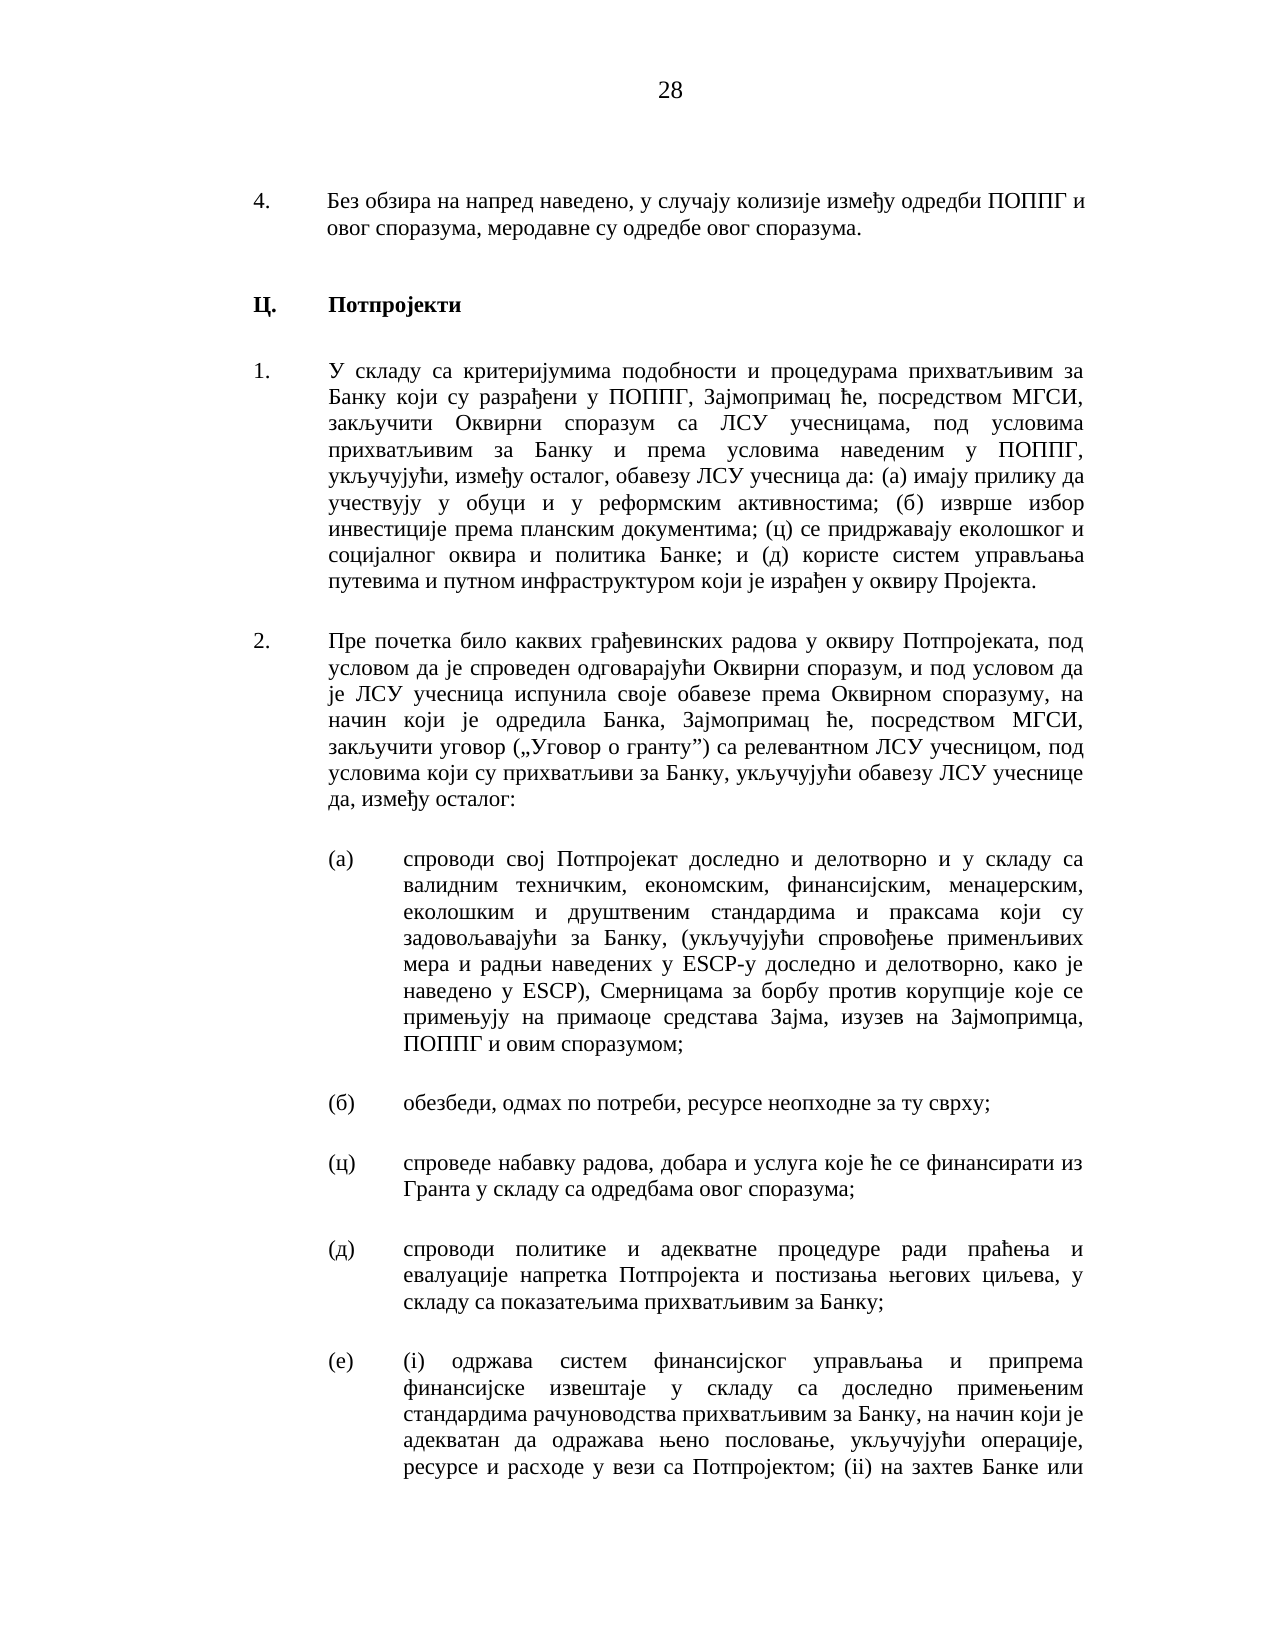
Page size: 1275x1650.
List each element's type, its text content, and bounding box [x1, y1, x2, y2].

list 1. У складу са критеријумима подобности и процедурама прихватљивим за Банку који су разрађени у ПОППГ, Зајмопримац ће, посредством МГСИ, закључити Оквирни споразум са ЛСУ учесницама, под условима прихватљивим за Банку и према условима наведеним у ПОППГ, укључујући, између осталог, обавезу ЛСУ учесница да: (a) имају прилику да учествују у обуци и у реформским активностима; (б) изврше избор инвестиције према планским документима; (ц) се придржавају еколошког и социјалног оквира и политика Банке; и (д) користе систем управљања путевима и путном инфраструктуром који је израђен у оквиру Пројекта. [253, 357, 1084, 594]
list (д) спроводи политике и адекватне процедуре ради праћења и евалуације напретка Потпројекта и постизања његових циљева, у складу са показатељима прихватљивим за Банку; [328, 1235, 1084, 1314]
list Без обзира на напред наведено, у случају колизије између одредби ПОППГ и овог споразума, меродавне су одредбе овог споразума. [253, 187, 1087, 240]
list (б) обезбеди, одмах по потреби, ресурсе неопходне за ту сврху; [328, 1089, 1084, 1116]
list (ц) спроведе набавку радова, добара и услуга које ће се финансирати из Гранта у складу са одредбама овог споразума; [328, 1149, 1084, 1202]
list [328, 1347, 1084, 1479]
list (а) спроводи свој Потпројекат доследно и делотворно и у складу са валидним техничким, економским, финансијским, менаџерским, еколошким и друштвеним стандардима и праксама који су задовољавајући за Банку, (укључујући спровођење применљивих мера и радњи наведених у ESCP-у доследно и делотворно, како је наведено у ESCP), Смерницама за борбу против корупције које се примењују на примаоце средстава Зајма, изузев на Зајмопримца, ПОППГ и овим споразумом; [328, 845, 1084, 1056]
text Ц. Потпројекти [253, 292, 1087, 318]
list 2. Пре почетка било каквих грађевинских радова у оквиру Потпројеката, под условом да је спроведен одговарајући Оквирни споразум, и под условом да је ЛСУ учесница испунила своје обавезе према Оквирном споразуму, на начин који је одредила Банка, Зајмопримац ће, посредством МГСИ, закључити уговор („Уговор о гранту”) са релевантном ЛСУ учесницом, под условима који су прихватљиви за Банку, укључујући обавезу ЛСУ учеснице да, између осталог: [253, 627, 1084, 812]
